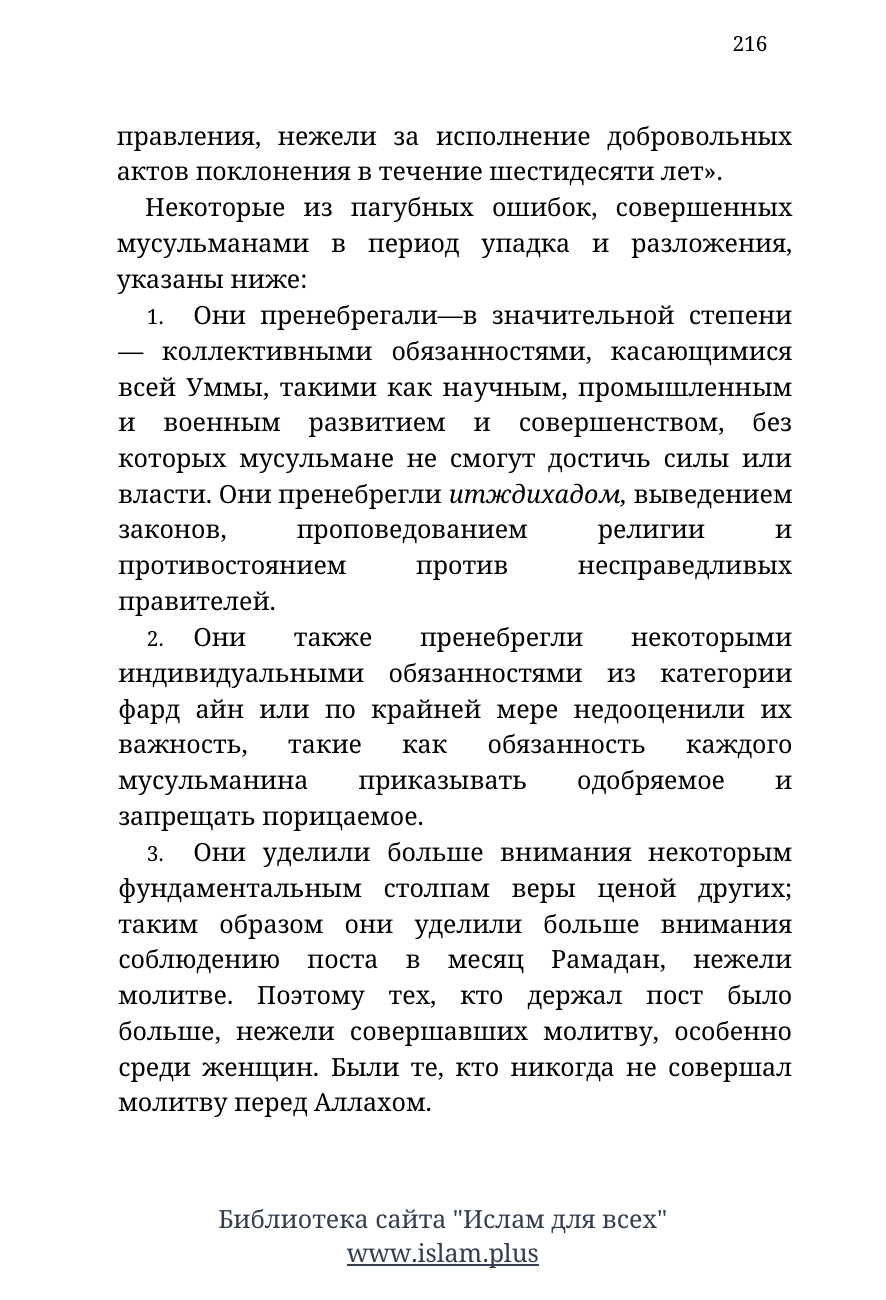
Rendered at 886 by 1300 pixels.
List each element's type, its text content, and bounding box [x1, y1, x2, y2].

text Некоторые из пагубных ошибок, совершенных мусульманами в период упадка и разложения, указаны ниже: [117, 190, 793, 296]
list Они уделили больше внимания некоторым фундаментальным столпам веры ценой других; таким образом они уделили больше внимания соблюдению поста в месяц Рамадан, нежели молитве. Поэтому тех, кто держал пост было больше, нежели совершавших молитву, особенно среди женщин. Были те, кто никогда не совершал молитву перед Аллахом. [118, 835, 793, 1119]
list Они также пренебрегли некоторыми индивидуальными обязанностями из категории фард айн или по крайней мере недооценили их важность, такие как обязанность каждого мусульманина приказывать одобряемое и запрещать порицаемое. [118, 620, 793, 833]
list Они пренебрегали—в значительной степени ― коллективными обязанностями, касающимися всей Уммы, такими как научным, промышленным и военным развитием и совершенством, без которых мусульмане не смогут достичь силы или власти. Они пренебрегли итждихадом, выведением законов, проповедованием религии и противостоянием против несправедливых правителей. [118, 298, 793, 618]
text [117, 118, 793, 188]
